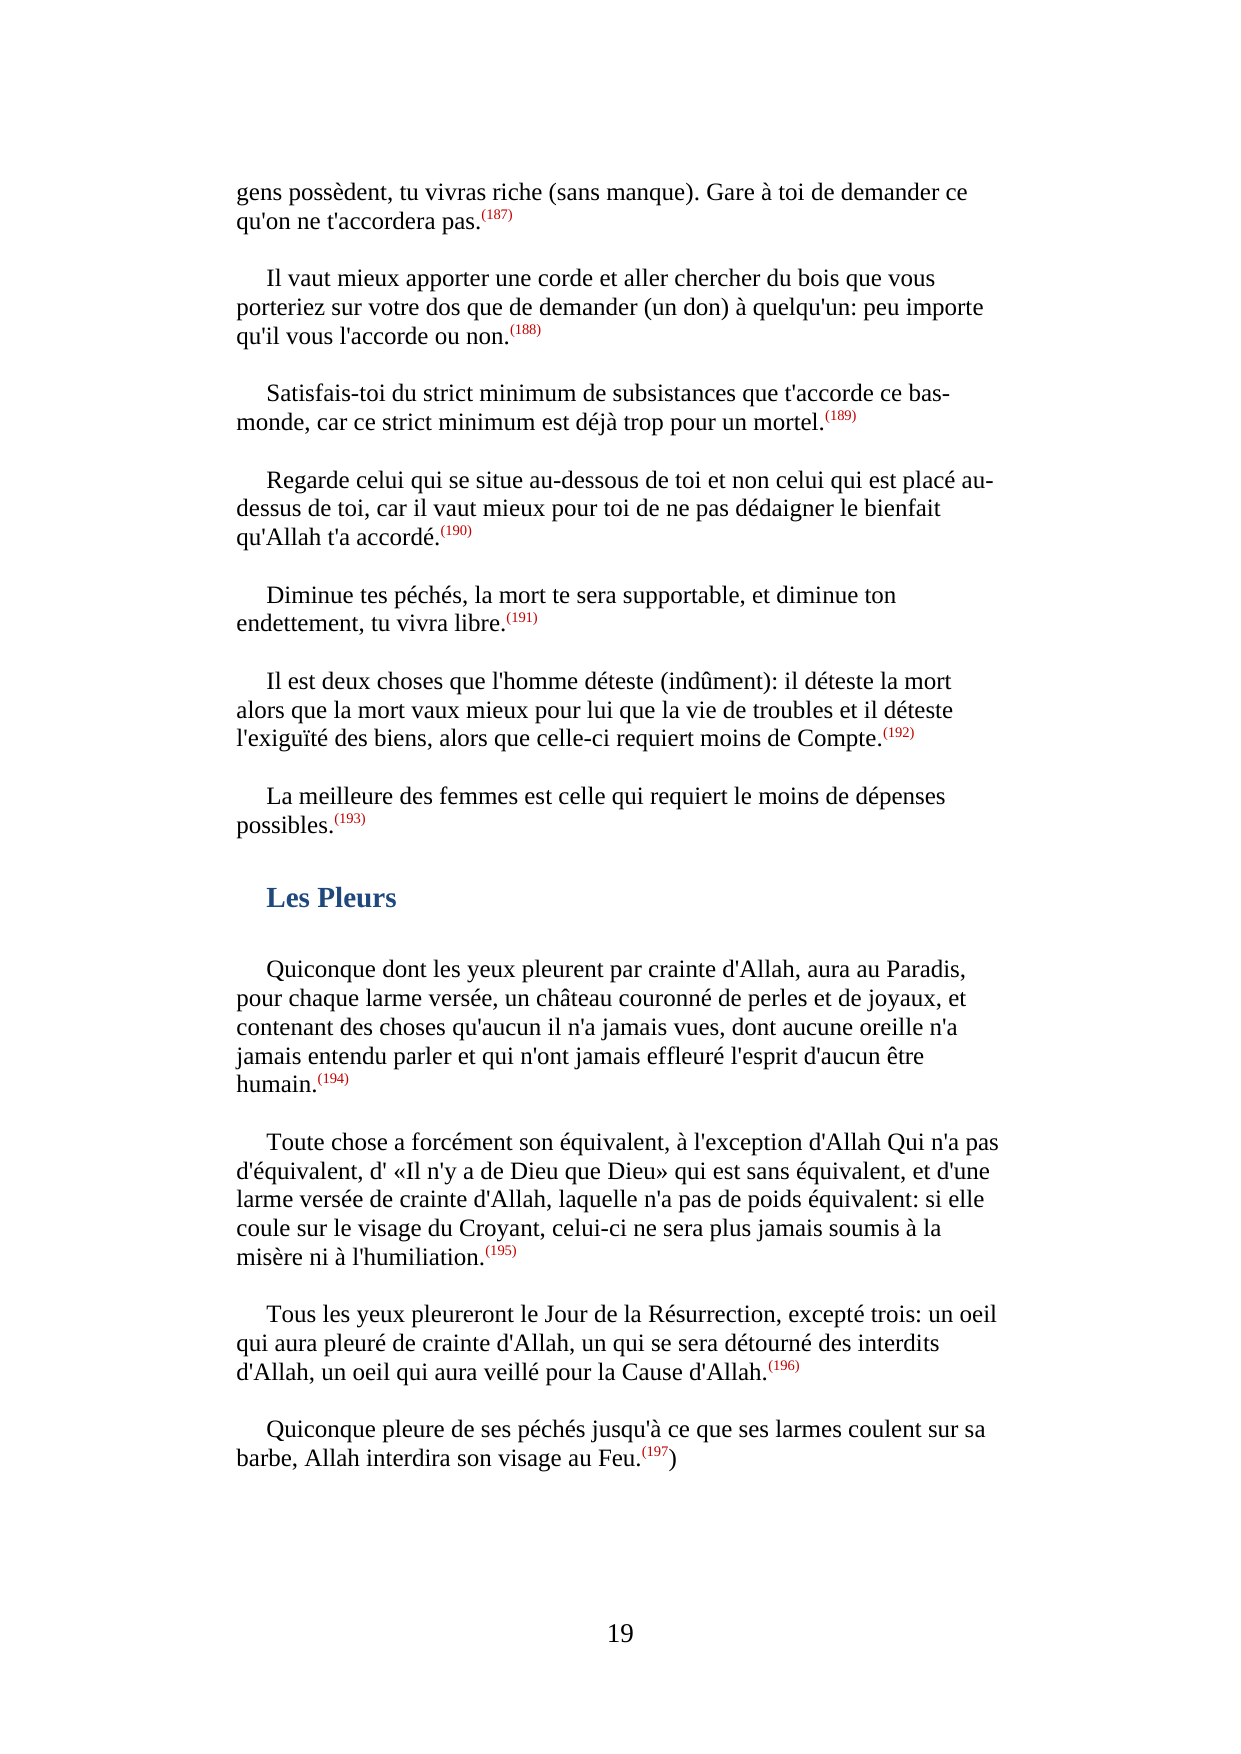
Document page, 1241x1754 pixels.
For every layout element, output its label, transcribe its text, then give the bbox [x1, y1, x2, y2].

text Satisfais-toi du strict minimum de subsistances que t'accorde ce bas-monde, car ce strict minimum est déjà trop pour un mortel.(189) [236, 378, 1004, 436]
text Tous les yeux pleureront le Jour de la Résurrection, excepté trois: un oeil qui aura pleuré de crainte d'Allah, un qui se sera détourné des interdits d'Allah, un oeil qui aura veillé pour la Cause d'Allah.(196) [236, 1299, 1004, 1386]
text Il vaut mieux apporter une corde et aller chercher du bois que vous porteriez sur votre dos que de demander (un don) à quelqu'un: peu importe qu'il vous l'accorde ou non.(188) [236, 263, 1004, 350]
subtitle Les Pleurs [236, 880, 1004, 913]
text Diminue tes péchés, la mort te sera supportable, et diminue ton endettement, tu vivra libre.(191) [236, 580, 1004, 637]
text Il est deux choses que l'homme déteste (indûment): il déteste la mort alors que la mort vaux mieux pour lui que la vie de troubles et il déteste l'exiguïté des biens, alors que celle-ci requiert moins de Compte.(192) [236, 666, 1004, 752]
text Quiconque dont les yeux pleurent par crainte d'Allah, aura au Paradis, pour chaque larme versée, un château couronné de perles et de joyaux, et contenant des choses qu'aucun il n'a jamais vues, dont aucune oreille n'a jamais entendu parler et qui n'ont jamais effleuré l'esprit d'aucun être humain.(194) [236, 954, 1004, 1098]
text Toute chose a forcément son équivalent, à l'exception d'Allah Qui n'a pas d'équivalent, d' «Il n'y a de Dieu que Dieu» qui est sans équivalent, et d'une larme versée de crainte d'Allah, laquelle n'a pas de poids équivalent: si elle coule sur le visage du Croyant, celui-ci ne sera plus jamais soumis à la misère ni à l'humiliation.(195) [236, 1127, 1004, 1271]
text La meilleure des femmes est celle qui requiert le moins de dépenses possibles.(193) [236, 781, 1004, 838]
text Regarde celui qui se situe au-dessous de toi et non celui qui est placé au-dessus de toi, car il vaut mieux pour toi de ne pas dédaigner le bienfait qu'Allah t'a accordé.(190) [236, 465, 1004, 551]
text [236, 177, 1004, 235]
text Quiconque pleure de ses péchés jusqu'à ce que ses larmes coulent sur sa barbe, Allah interdira son visage au Feu.(197) [236, 1414, 1004, 1472]
